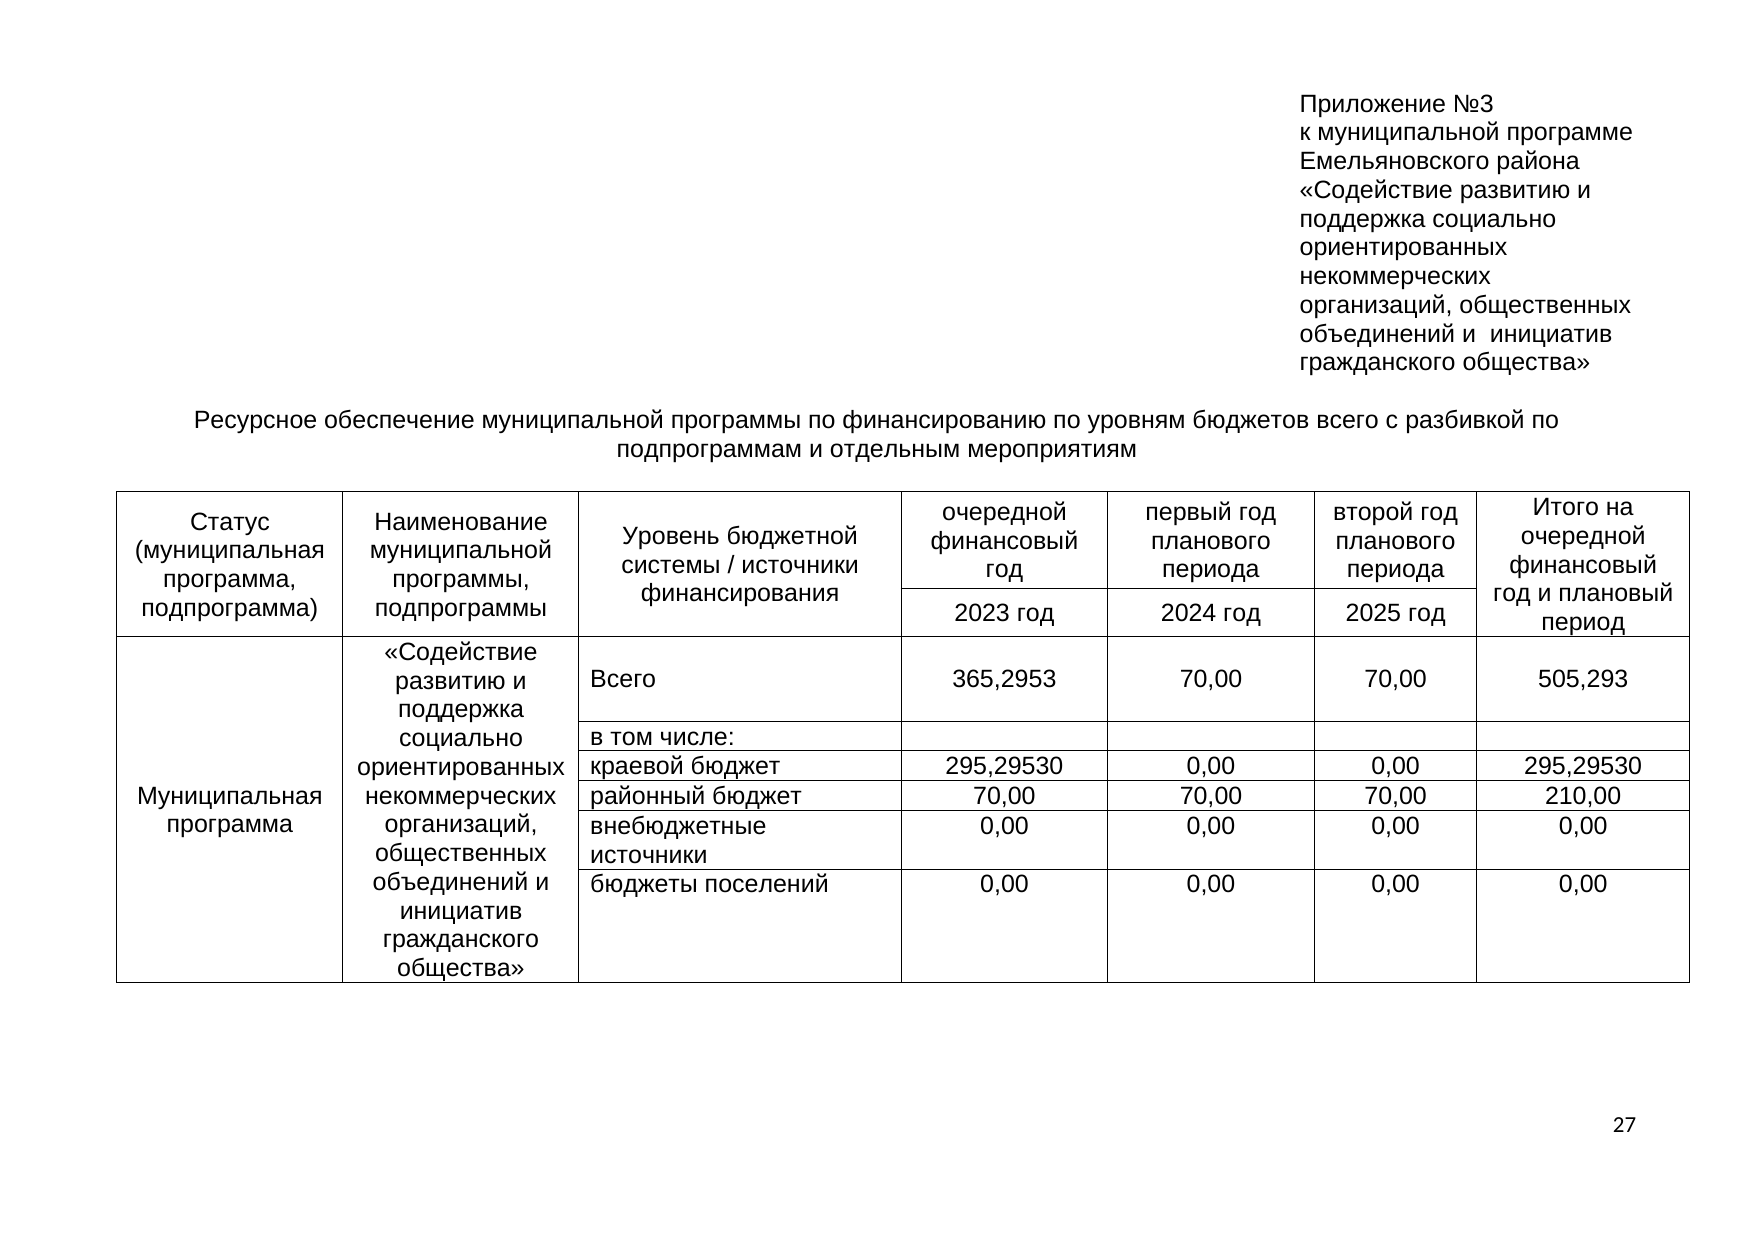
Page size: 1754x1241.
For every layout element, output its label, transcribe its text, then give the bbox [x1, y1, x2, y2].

table_cell 2025 год [1315, 589, 1476, 636]
table_cell 365,2953 [902, 637, 1107, 721]
table_cell 295,29530 [902, 751, 1107, 780]
table_cell внебюджетные источники [579, 811, 901, 868]
table_cell 505,293 [1477, 637, 1689, 721]
table_header Статус (муниципальная программа, подпрограмма) [117, 492, 342, 636]
table_cell районный бюджет [579, 781, 901, 810]
table_cell 2024 год [1108, 589, 1314, 636]
table_cell [902, 722, 1107, 750]
table_cell краевой бюджет [579, 751, 901, 780]
table_cell 210,00 [1477, 781, 1689, 810]
table_cell 295,29530 [1477, 751, 1689, 780]
table_cell 0,00 [1315, 870, 1476, 982]
table_cell Муниципальная программа [117, 637, 342, 982]
table_cell 0,00 [1108, 870, 1314, 982]
text Ресурсное обеспечение муниципальной программы по финансированию по уровням бюджетов всего с разбивкой по подпрограммам и отдельным мероприятиям [118, 405, 1636, 462]
table_cell [1315, 722, 1476, 750]
text к муниципальной программе Емельяновского района «Содействие развитию и поддержка социально ориентированных некоммерческих организаций, общественных объединений и инициатив гражданского общества» [1299, 117, 1636, 376]
table_cell 0,00 [1108, 811, 1314, 868]
table_header Уровень бюджетной системы / источники финансирования [579, 492, 901, 636]
table_cell 2023 год [902, 589, 1107, 636]
table_cell 70,00 [1108, 781, 1314, 810]
table_cell «Содействие развитию и поддержка социально ориентированных некоммерческих организаций, общественных объединений и инициатив гражданского общества» [343, 637, 578, 982]
table_header второй год планового периода [1315, 492, 1476, 588]
text Приложение №3 [1299, 89, 1636, 117]
table_cell бюджеты поселений [579, 870, 901, 982]
table_cell 70,00 [1108, 637, 1314, 721]
table_cell 0,00 [1477, 870, 1689, 982]
table_header Наименование муниципальной программы, подпрограммы [343, 492, 578, 636]
table_cell 0,00 [902, 811, 1107, 868]
table_cell Всего [579, 637, 901, 721]
table_header первый год планового периода [1108, 492, 1314, 588]
table_cell 0,00 [902, 870, 1107, 982]
table_cell 70,00 [902, 781, 1107, 810]
table_header Итого на очередной финансовый год и плановый период [1477, 492, 1689, 636]
table_cell 0,00 [1477, 811, 1689, 868]
table_header очередной финансовый год [902, 492, 1107, 588]
table_cell 0,00 [1315, 751, 1476, 780]
table_cell 0,00 [1108, 751, 1314, 780]
table_cell [1477, 722, 1689, 750]
table_cell 70,00 [1315, 637, 1476, 721]
table_cell [1108, 722, 1314, 750]
table_cell в том числе: [579, 722, 901, 750]
table_cell 70,00 [1315, 781, 1476, 810]
table_cell 0,00 [1315, 811, 1476, 868]
